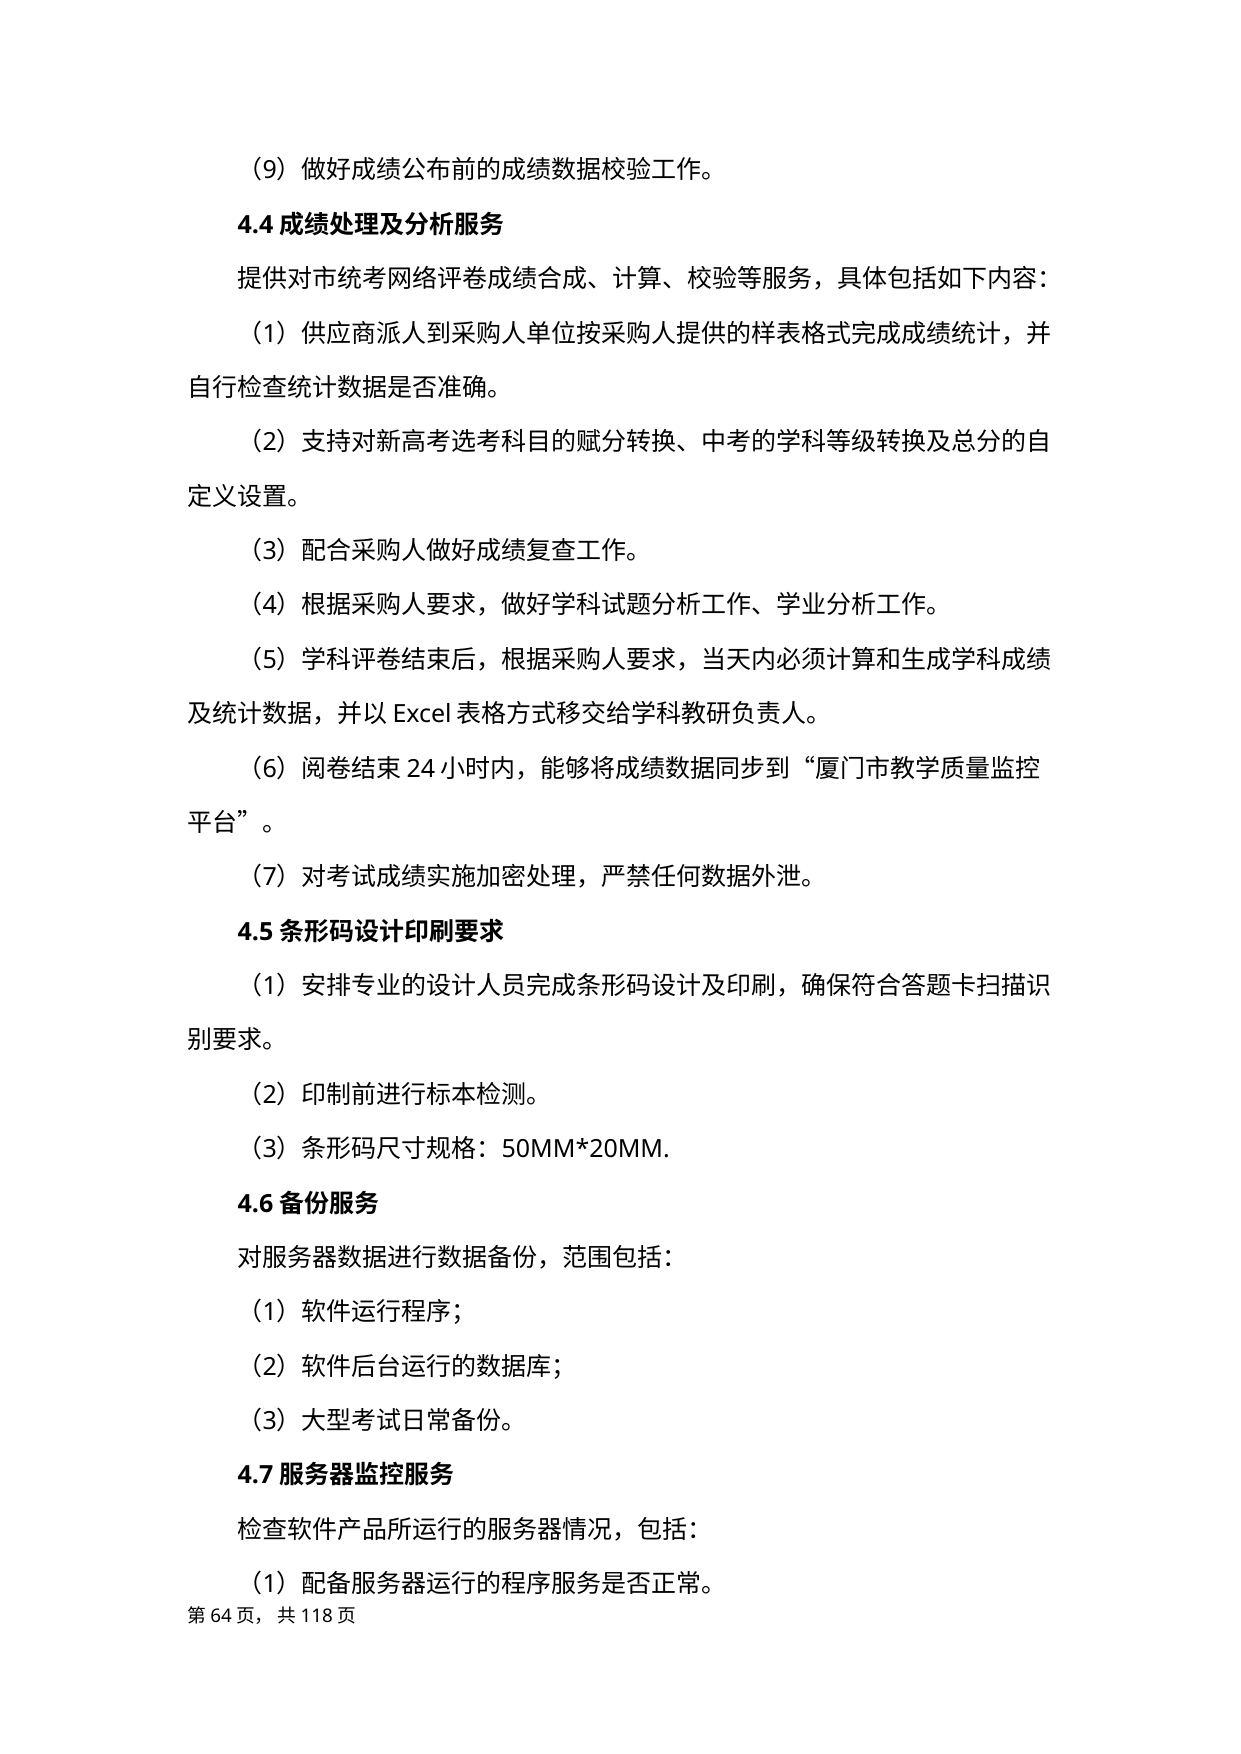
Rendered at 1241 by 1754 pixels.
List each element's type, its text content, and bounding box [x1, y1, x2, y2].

text 4.5 条形码设计印刷要求 [187, 911, 1053, 947]
text （6）阅卷结束24小时内，能够将成绩数据同步到“厦门市教学质量监控平台”。 [187, 748, 1053, 839]
text （3）配合采购人做好成绩复查工作。 [187, 531, 1053, 567]
text （4）根据采购人要求，做好学科试题分析工作、学业分析工作。 [187, 585, 1053, 621]
text （3）大型考试日常备份。 [187, 1401, 1053, 1437]
text （7）对考试成绩实施加密处理，严禁任何数据外泄。 [187, 857, 1053, 893]
text （2）印制前进行标本检测。 [187, 1074, 1053, 1111]
text 提供对市统考网络评卷成绩合成、计算、校验等服务，具体包括如下内容： [187, 259, 1053, 295]
text 检查软件产品所运行的服务器情况，包括： [187, 1509, 1053, 1546]
text 4.6 备份服务 [187, 1183, 1053, 1219]
text （9）做好成绩公布前的成绩数据校验工作。 [187, 150, 1053, 186]
text （5）学科评卷结束后，根据采购人要求，当天内必须计算和生成学科成绩及统计数据，并以Excel表格方式移交给学科教研负责人。 [187, 639, 1053, 730]
text （3）条形码尺寸规格：50MM*20MM. [187, 1129, 1053, 1165]
text （1）软件运行程序； [187, 1292, 1053, 1328]
text （1）配备服务器运行的程序服务是否正常。 [187, 1564, 1053, 1600]
text （2）支持对新高考选考科目的赋分转换、中考的学科等级转换及总分的自定义设置。 [187, 422, 1053, 512]
text 4.7 服务器监控服务 [187, 1455, 1053, 1491]
text （1）供应商派人到采购人单位按采购人提供的样表格式完成成绩统计，并自行检查统计数据是否准确。 [187, 313, 1053, 404]
text 4.4 成绩处理及分析服务 [187, 204, 1053, 241]
text 对服务器数据进行数据备份，范围包括： [187, 1237, 1053, 1274]
text （2）软件后台运行的数据库； [187, 1346, 1053, 1382]
text （1）安排专业的设计人员完成条形码设计及印刷，确保符合答题卡扫描识别要求。 [187, 966, 1053, 1056]
